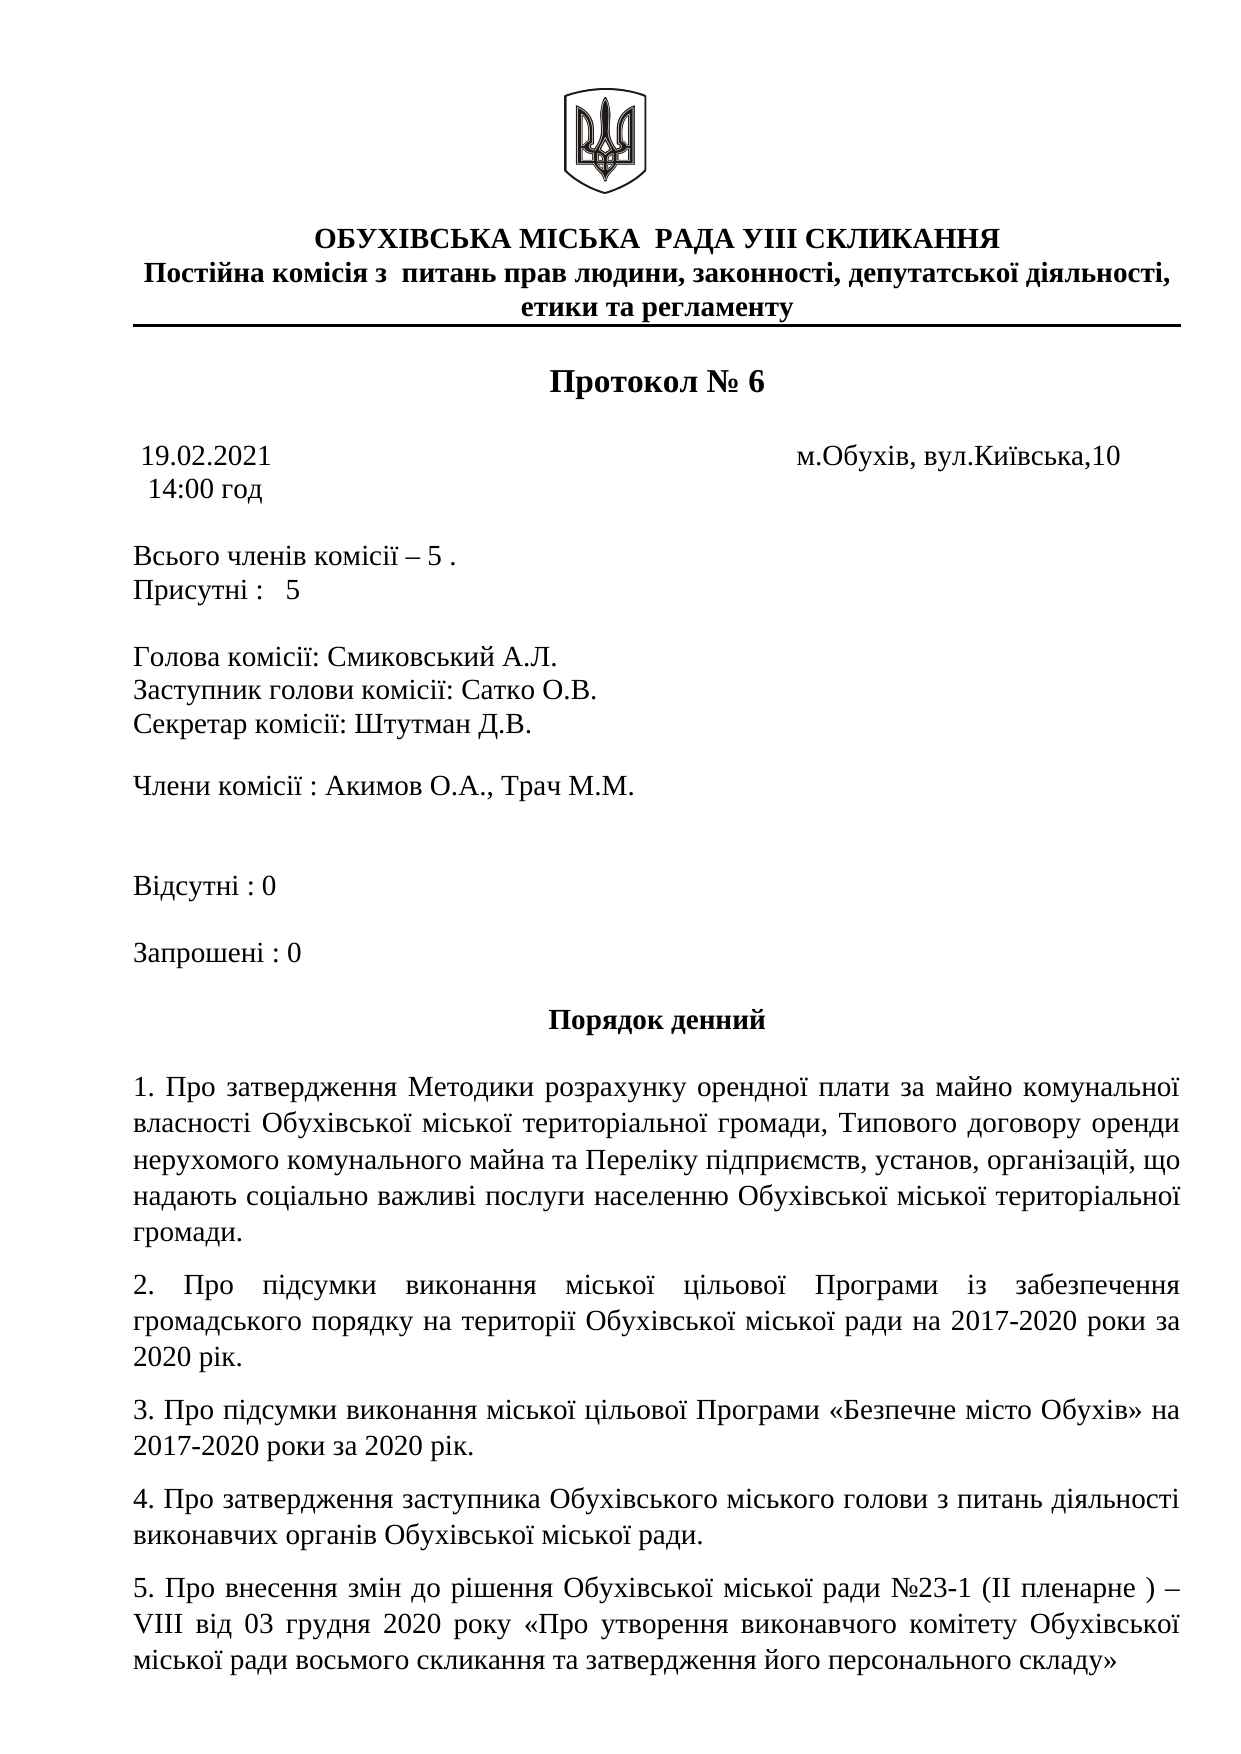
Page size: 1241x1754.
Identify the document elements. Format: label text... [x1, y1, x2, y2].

text Члени комісії : Акимов О.А., Трач М.М. [133, 768, 1181, 801]
text 19.02.2021 м.Обухів, вул.Київська,10 [133, 438, 1181, 471]
text Заступник голови комісії: Сатко О.В. [133, 672, 1181, 706]
text Голова комісії: Смиковський А.Л. [133, 639, 1181, 672]
text Постійна комісія з питань прав людини, законності, депутатської діяльності, етики та регламенту [133, 255, 1181, 324]
text Всього членів комісії – 5 . [133, 538, 1181, 572]
text 1. Про затвердження Методики розрахунку орендної плати за майно комунальної власності Обухівської міської територіальної громади, Типового договору оренди нерухомого комунального майна та Переліку підприємств, установ, організацій, що надають соціально важливі послуги населенню Обухівської міської територіальної громади. [133, 1069, 1181, 1248]
text 5. Про внесення змін до рішення Обухівської міської ради №23-1 (ІІ пленарне ) –VIІІ від 03 грудня 2020 року «Про утворення виконавчого комітету Обухівської міської ради восьмого скликання та затвердження його персонального складу» [133, 1570, 1181, 1676]
text Протокол № 6 [133, 361, 1181, 399]
text ОБУХІВСЬКА МІСЬКА РАДА УІІІ СКЛИКАННЯ [133, 222, 1181, 255]
text 4. Про затвердження заступника Обухівського міського голови з питань діяльності виконавчих органів Обухівської міської ради. [133, 1481, 1181, 1551]
text 2. Про підсумки виконання міської цільової Програми із забезпечення громадського порядку на території Обухівської міської ради на 2017-2020 роки за 2020 рік. [133, 1267, 1181, 1373]
text 3. Про підсумки виконання міської цільової Програми «Безпечне місто Обухів» на 2017-2020 роки за 2020 рік. [133, 1392, 1181, 1462]
text Присутні : 5 [133, 572, 1181, 605]
text Порядок денний [133, 1002, 1181, 1036]
text Запрошені : 0 [133, 935, 1181, 969]
text 14:00 год [133, 471, 1181, 538]
text Відсутні : 0 [133, 868, 1181, 902]
text Секретар комісії: Штутман Д.В. [133, 706, 1181, 739]
